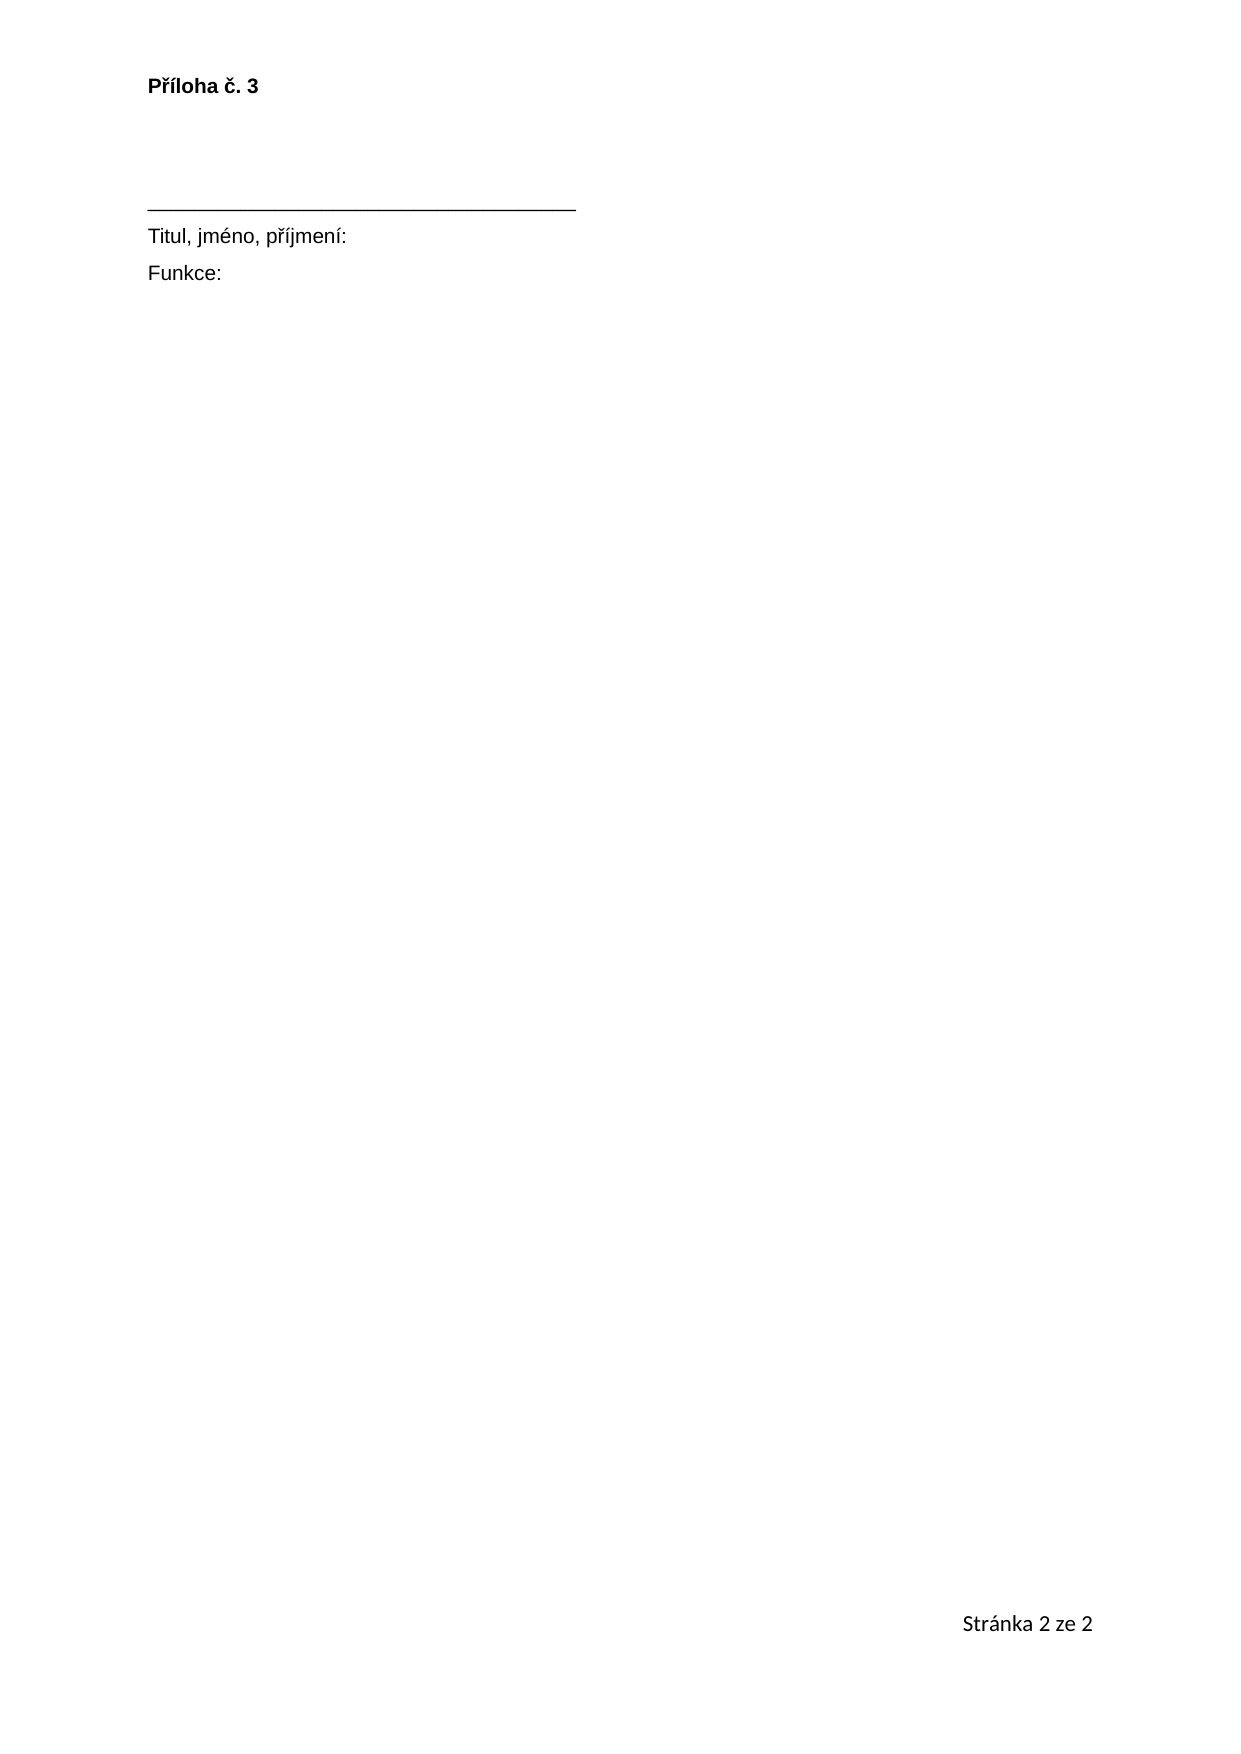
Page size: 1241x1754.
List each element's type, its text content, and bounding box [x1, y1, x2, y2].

text Funkce: [148, 261, 1093, 285]
text _____________________________________ [148, 188, 1093, 212]
text Titul, jméno, příjmení: [148, 224, 1093, 248]
